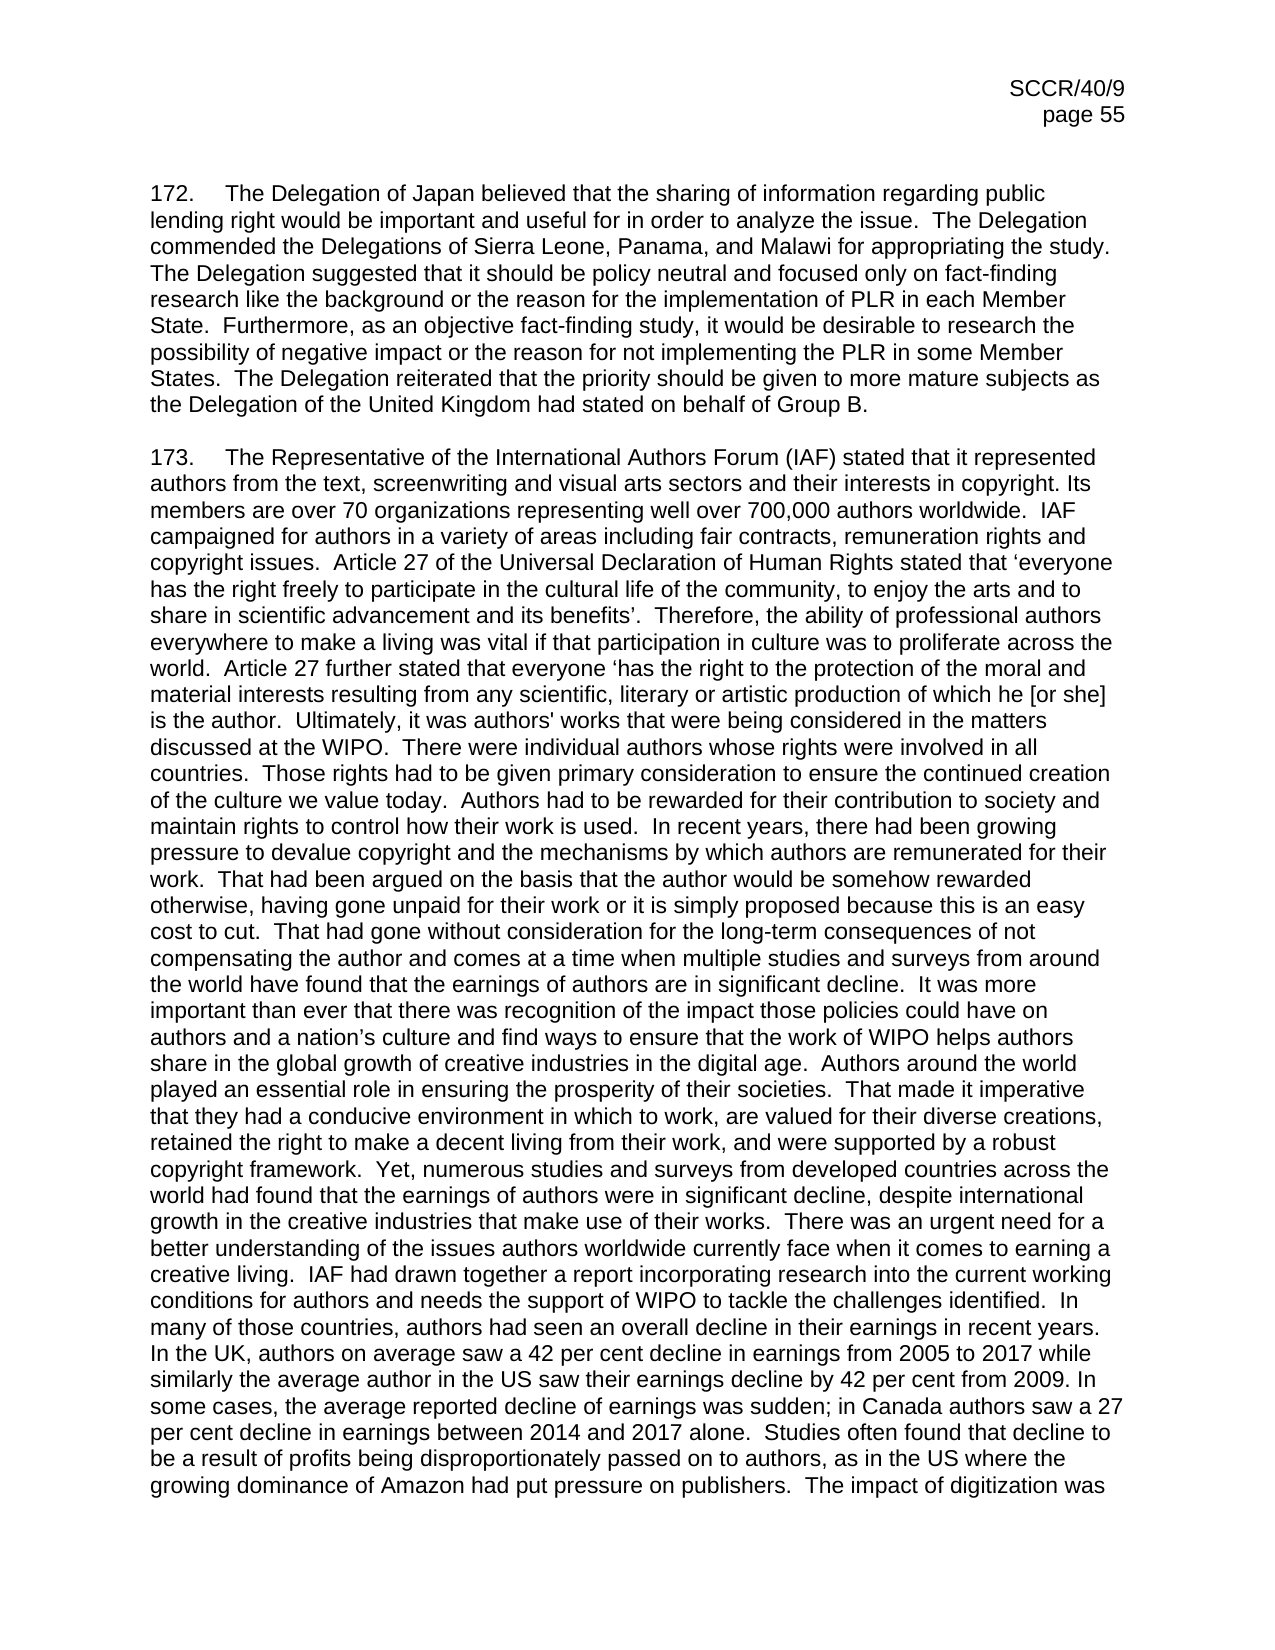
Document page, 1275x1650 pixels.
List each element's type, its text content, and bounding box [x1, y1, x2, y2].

list The Delegation of Japan believed that the sharing of information regarding public lending right would be important and useful for in order to analyze the issue. The Delegation commended the Delegations of Sierra Leone, Panama, and Malawi for appropriating the study. The Delegation suggested that it should be policy neutral and focused only on fact-finding research like the background or the reason for the implementation of PLR in each Member State. Furthermore, as an objective fact-finding study, it would be desirable to research the possibility of negative impact or the reason for not implementing the PLR in some Member States. The Delegation reiterated that the priority should be given to more mature subjects as the Delegation of the United Kingdom had stated on behalf of Group B. [150, 180, 1125, 418]
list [150, 444, 1125, 1498]
